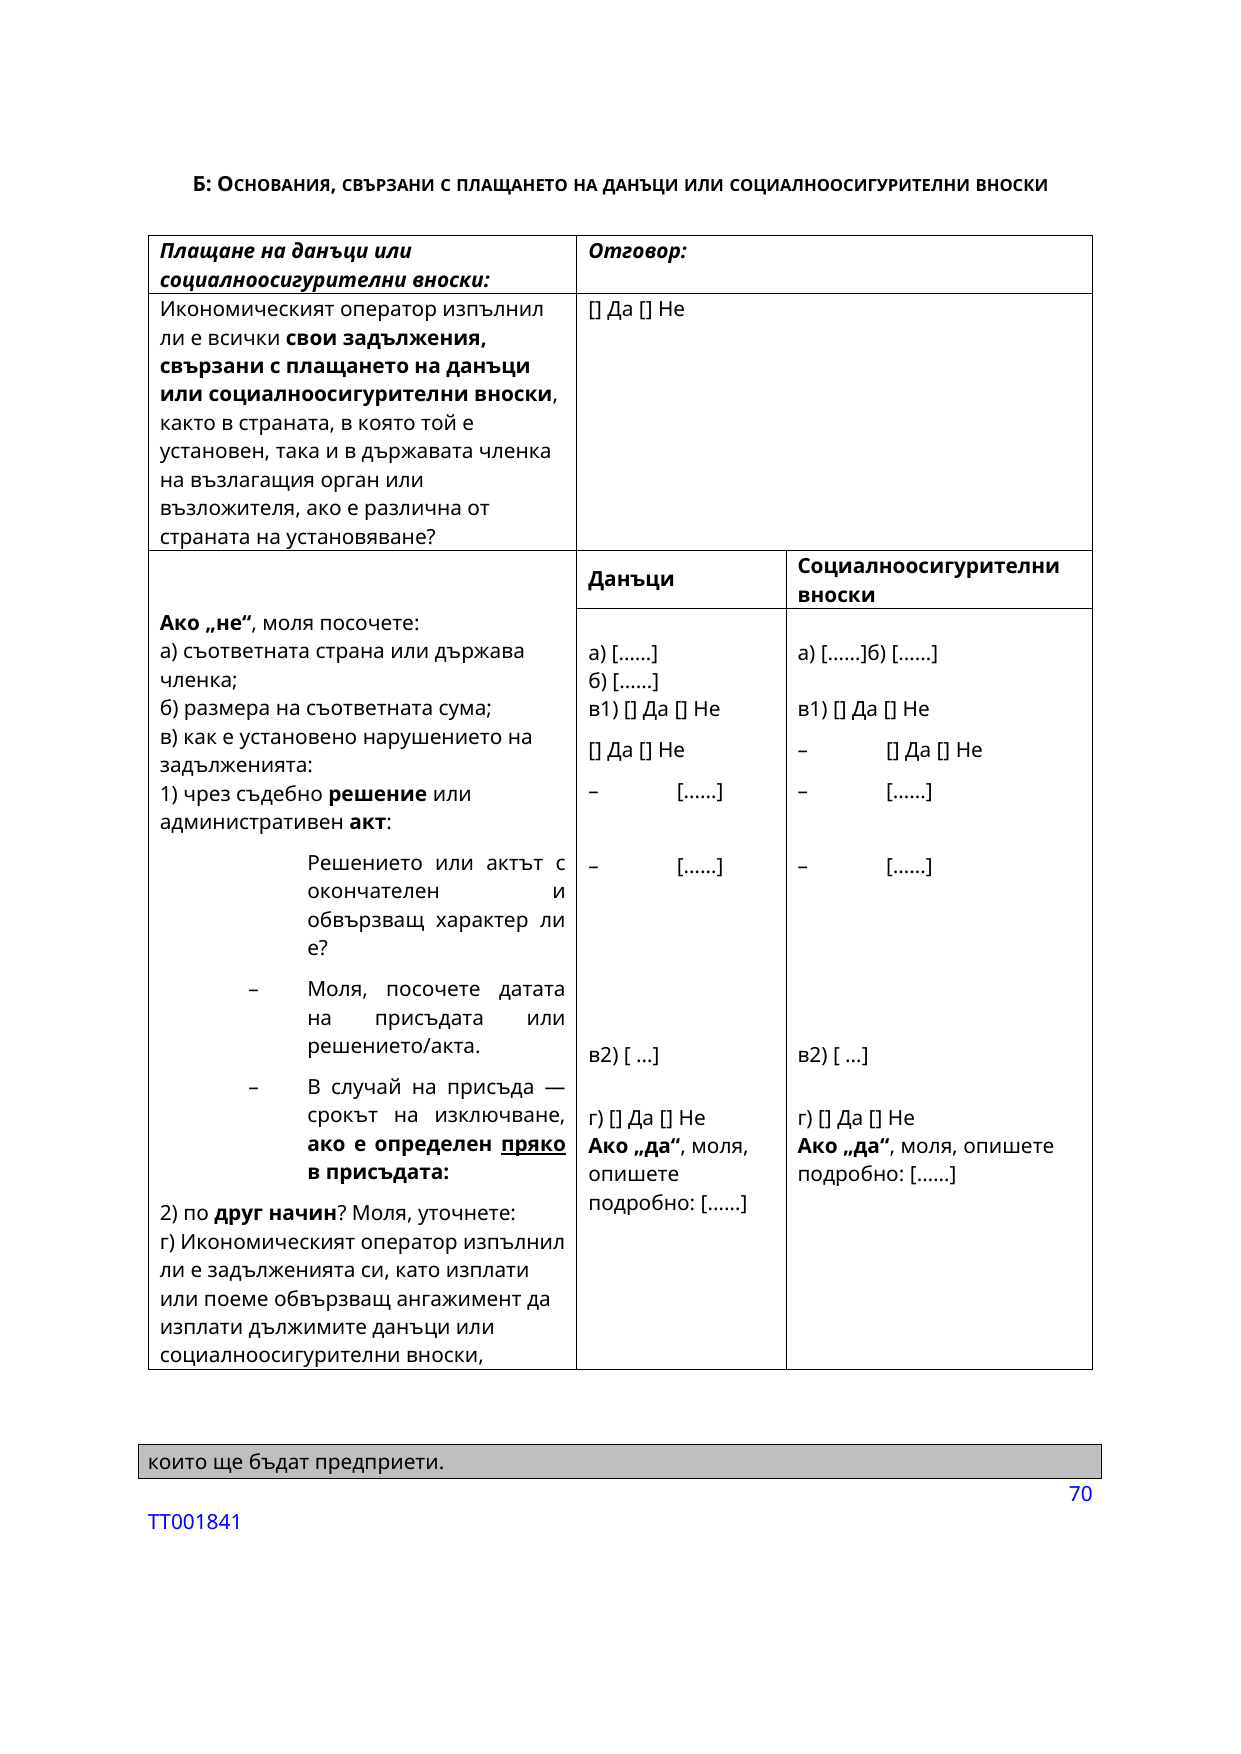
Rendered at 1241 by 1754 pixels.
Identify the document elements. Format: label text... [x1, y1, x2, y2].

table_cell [577, 609, 786, 1369]
table_header Плащане на данъци или социалноосигурителни вноски: [149, 236, 576, 293]
text Б: Основания, свързани с плащането на данъци или социалноосигурителни вноски [148, 169, 1092, 198]
table_header Отговор: [577, 236, 1092, 293]
table_cell Данъци [577, 551, 786, 608]
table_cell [787, 609, 1092, 1369]
table_cell Икономическият оператор изпълнил ли е всички свои задължения, свързани с плащането на данъци или социалноосигурителни вноски, както в страната, в която той е установен, така и в държавата членка на възлагащия орган или възложителя, ако е различна от страната на установяване? [149, 294, 576, 550]
table_cell Социалноосигурителни вноски [787, 551, 1092, 608]
table_cell Ако „не“, моля посочете: а) съответната страна или държава членка; б) размера на съответната сума; в) как е установено нарушението на задълженията: 1) чрез съдебно решение или административен акт: Решението или актът с окончателен и обвързващ характер ли е? Моля, посочете датата на присъдата или решението/акта. В случай на присъда — срокът на изключване, ако е определен пряко в присъдата: 2) по друг начин? Моля, уточнете: г) Икономическият оператор изпълнил ли е задълженията си, като изплати или поеме обвързващ ангажимент да изплати дължимите данъци или социалноосигурителни вноски, включително, когато е приложимо, всички начислени лихви или глоби? [149, 551, 576, 1369]
table_cell [] Да [] Не [577, 294, 1092, 550]
